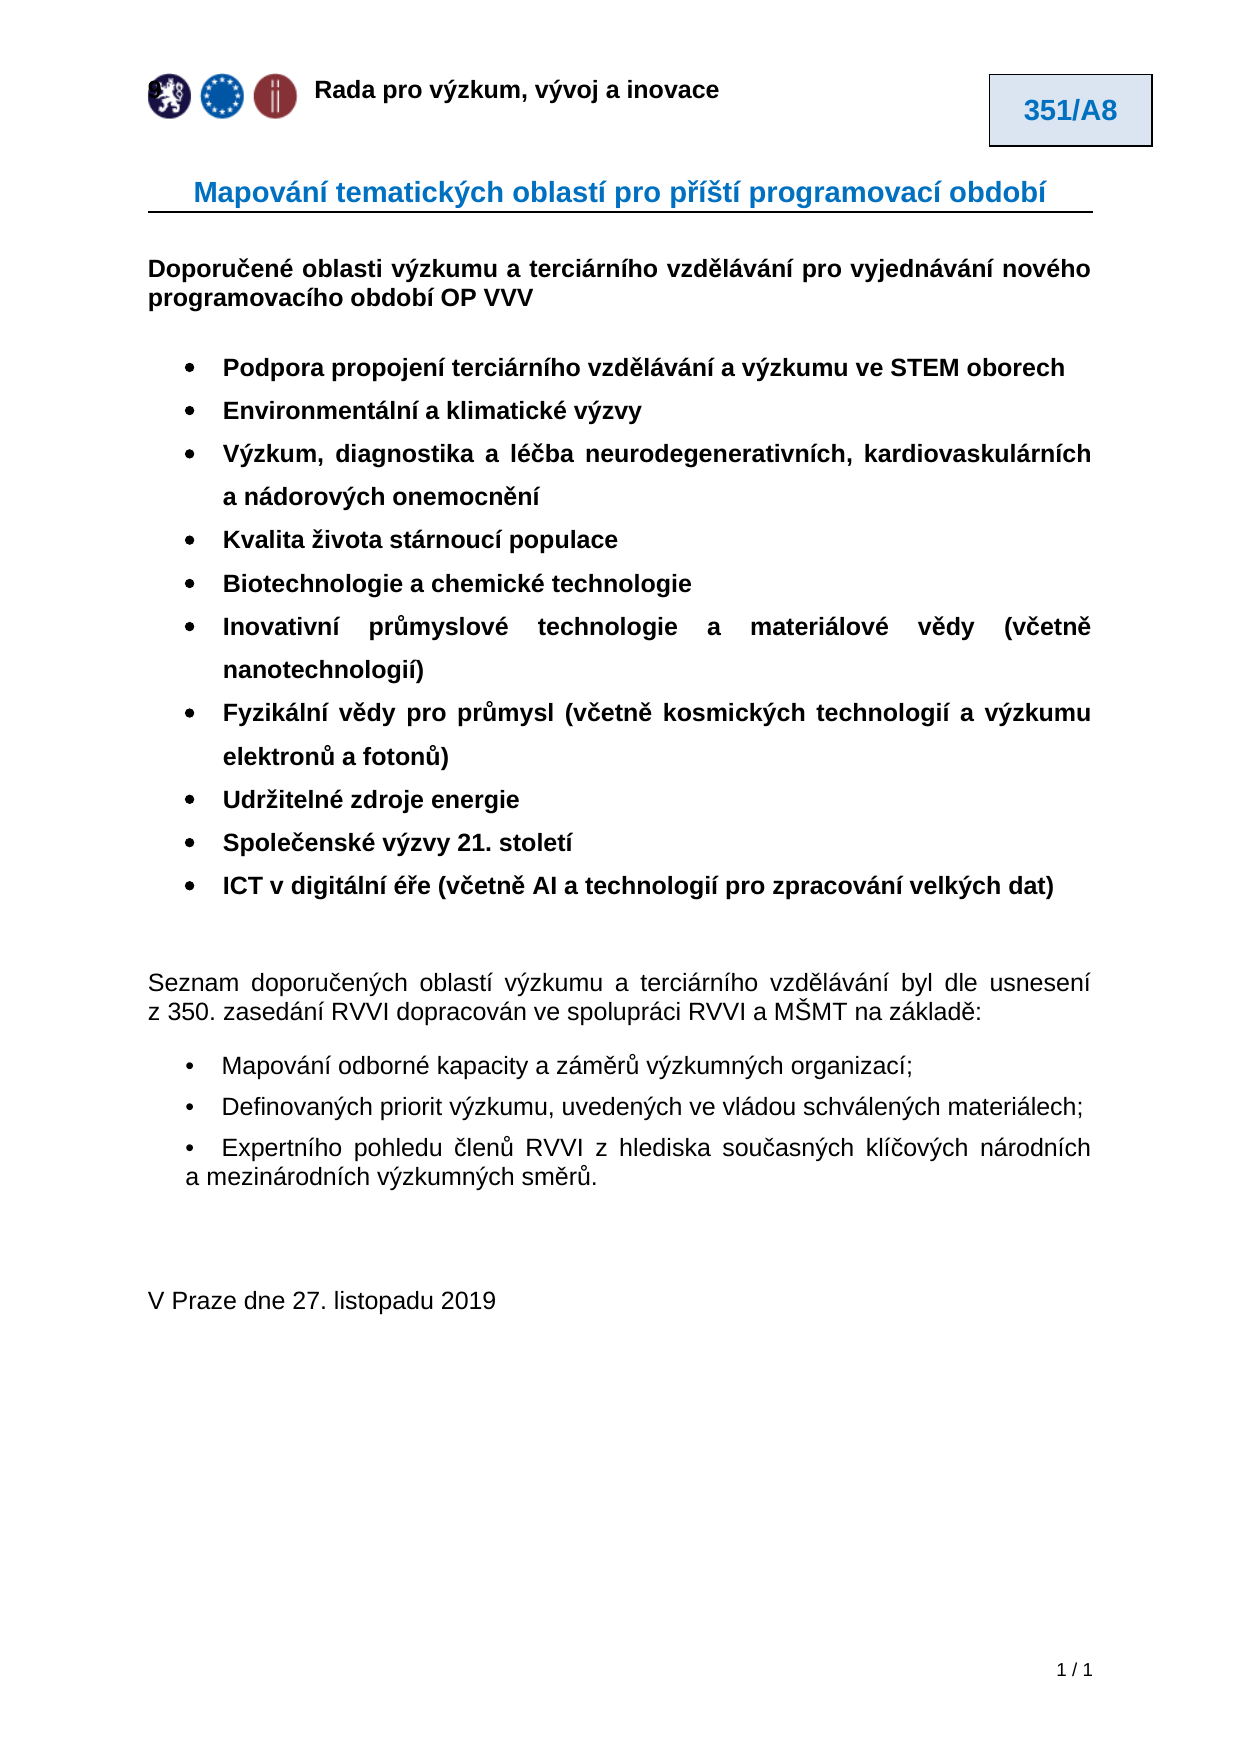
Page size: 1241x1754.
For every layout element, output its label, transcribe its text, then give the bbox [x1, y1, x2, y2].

list ICT v digitální éře (včetně AI a technologií pro zpracování velkých dat) [185, 871, 1093, 900]
list Společenské výzvy 21. století [185, 828, 1093, 857]
text V Praze dne 27. listopadu 2019 [148, 1286, 1093, 1314]
list Environmentální a klimatické výzvy [185, 396, 1093, 425]
text Seznam doporučených oblastí výzkumu a terciárního vzdělávání byl dle usnesení z 350. zasedání RVVI dopracován ve spolupráci RVVI a MŠMT na základě: [148, 968, 1093, 1026]
list Udržitelné zdroje energie [185, 785, 1093, 813]
list Fyzikální vědy pro průmysl (včetně kosmických technologií a výzkumu elektronů a fotonů) [185, 698, 1093, 770]
list Biotechnologie a chemické technologie [185, 569, 1093, 598]
list Kvalita života stárnoucí populace [185, 526, 1093, 554]
text • Mapování odborné kapacity a záměrů výzkumných organizací; [185, 1051, 1093, 1079]
text • Expertního pohledu členů RVVI z hlediska současných klíčových národních a mezinárodních výzkumných směrů. [185, 1133, 1093, 1191]
list Podpora propojení terciárního vzdělávání a výzkumu ve STEM oborech [185, 353, 1093, 382]
text Mapování tematických oblastí pro příští programovací období [148, 176, 1093, 211]
picture [147, 73, 298, 120]
list Inovativní průmyslové technologie a materiálové vědy (včetně nanotechnologií) [185, 612, 1093, 684]
text • Definovaných priorit výzkumu, uvedených ve vládou schválených materiálech; [185, 1092, 1093, 1121]
text Doporučené oblasti výzkumu a terciárního vzdělávání pro vyjednávání nového programovacího období OP VVV [148, 254, 1093, 311]
list Výzkum, diagnostika a léčba neurodegenerativních, kardiovaskulárních a nádorových onemocnění [185, 439, 1093, 511]
